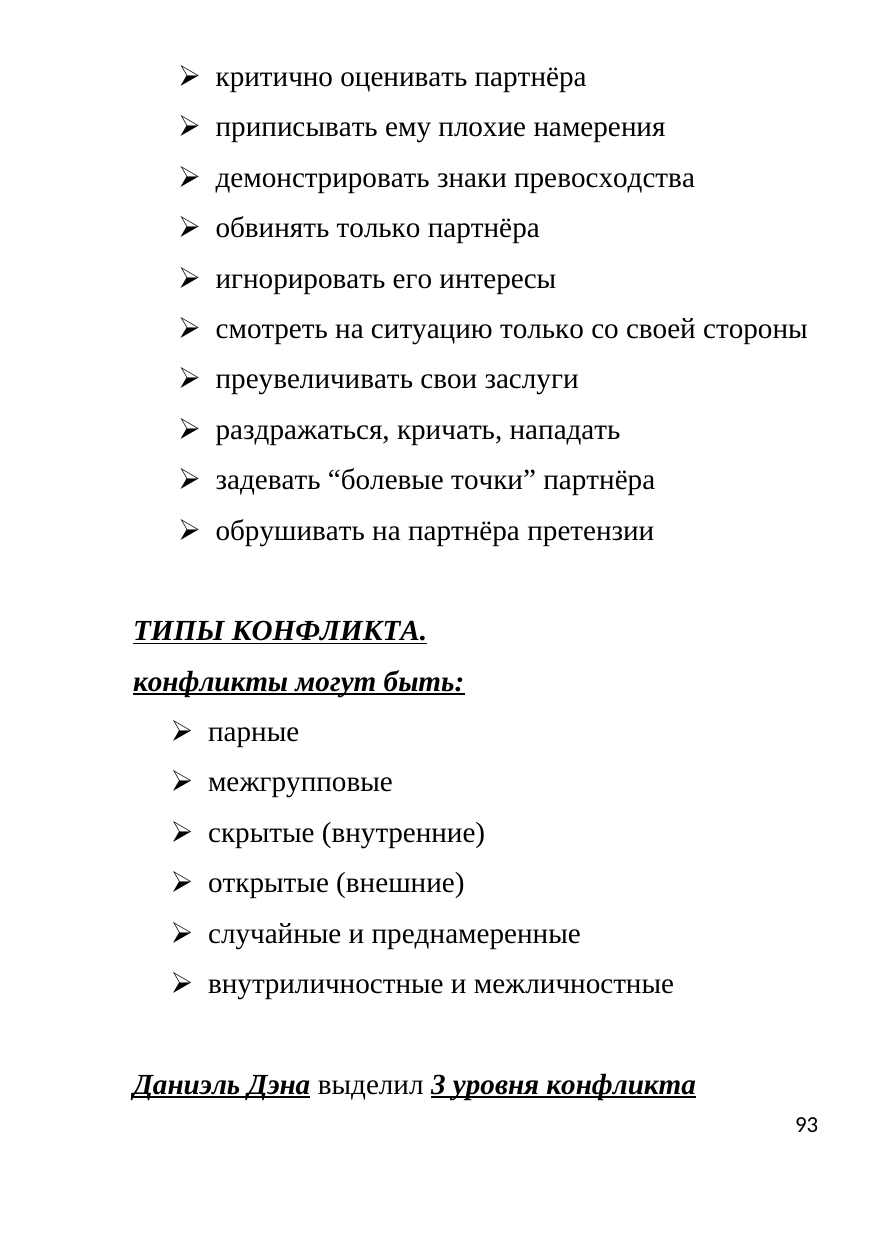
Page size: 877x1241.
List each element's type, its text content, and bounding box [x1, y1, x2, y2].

list игнорировать его интересы [178, 261, 818, 294]
text Даниэль Дэна выделил 3 уровня конфликта [59, 1067, 818, 1101]
list раздражаться, кричать, нападать [178, 412, 818, 446]
list обрушивать на партнёра претензии [178, 513, 818, 546]
list обвинять только партнёра [178, 210, 818, 244]
list преувеличивать свои заслуги [178, 362, 818, 395]
list приписывать ему плохие намерения [178, 109, 818, 143]
list открытые (внешние) [170, 865, 818, 899]
list критично оценивать партнёра [178, 59, 818, 93]
list задевать “болевые точки” партнёра [178, 462, 818, 496]
list случайные и преднамеренные [170, 916, 818, 949]
list скрытые (внутренние) [170, 815, 818, 849]
list смотреть на ситуацию только со своей стороны [178, 311, 818, 345]
text ТИПЫ КОНФЛИКТА. [59, 613, 818, 647]
list внутриличностные и межличностные [170, 966, 818, 1000]
text конфликты могут быть: [59, 664, 818, 697]
list демонстрировать знаки превосходства [178, 160, 818, 193]
list парные [170, 714, 818, 748]
list межгрупповые [170, 764, 818, 798]
